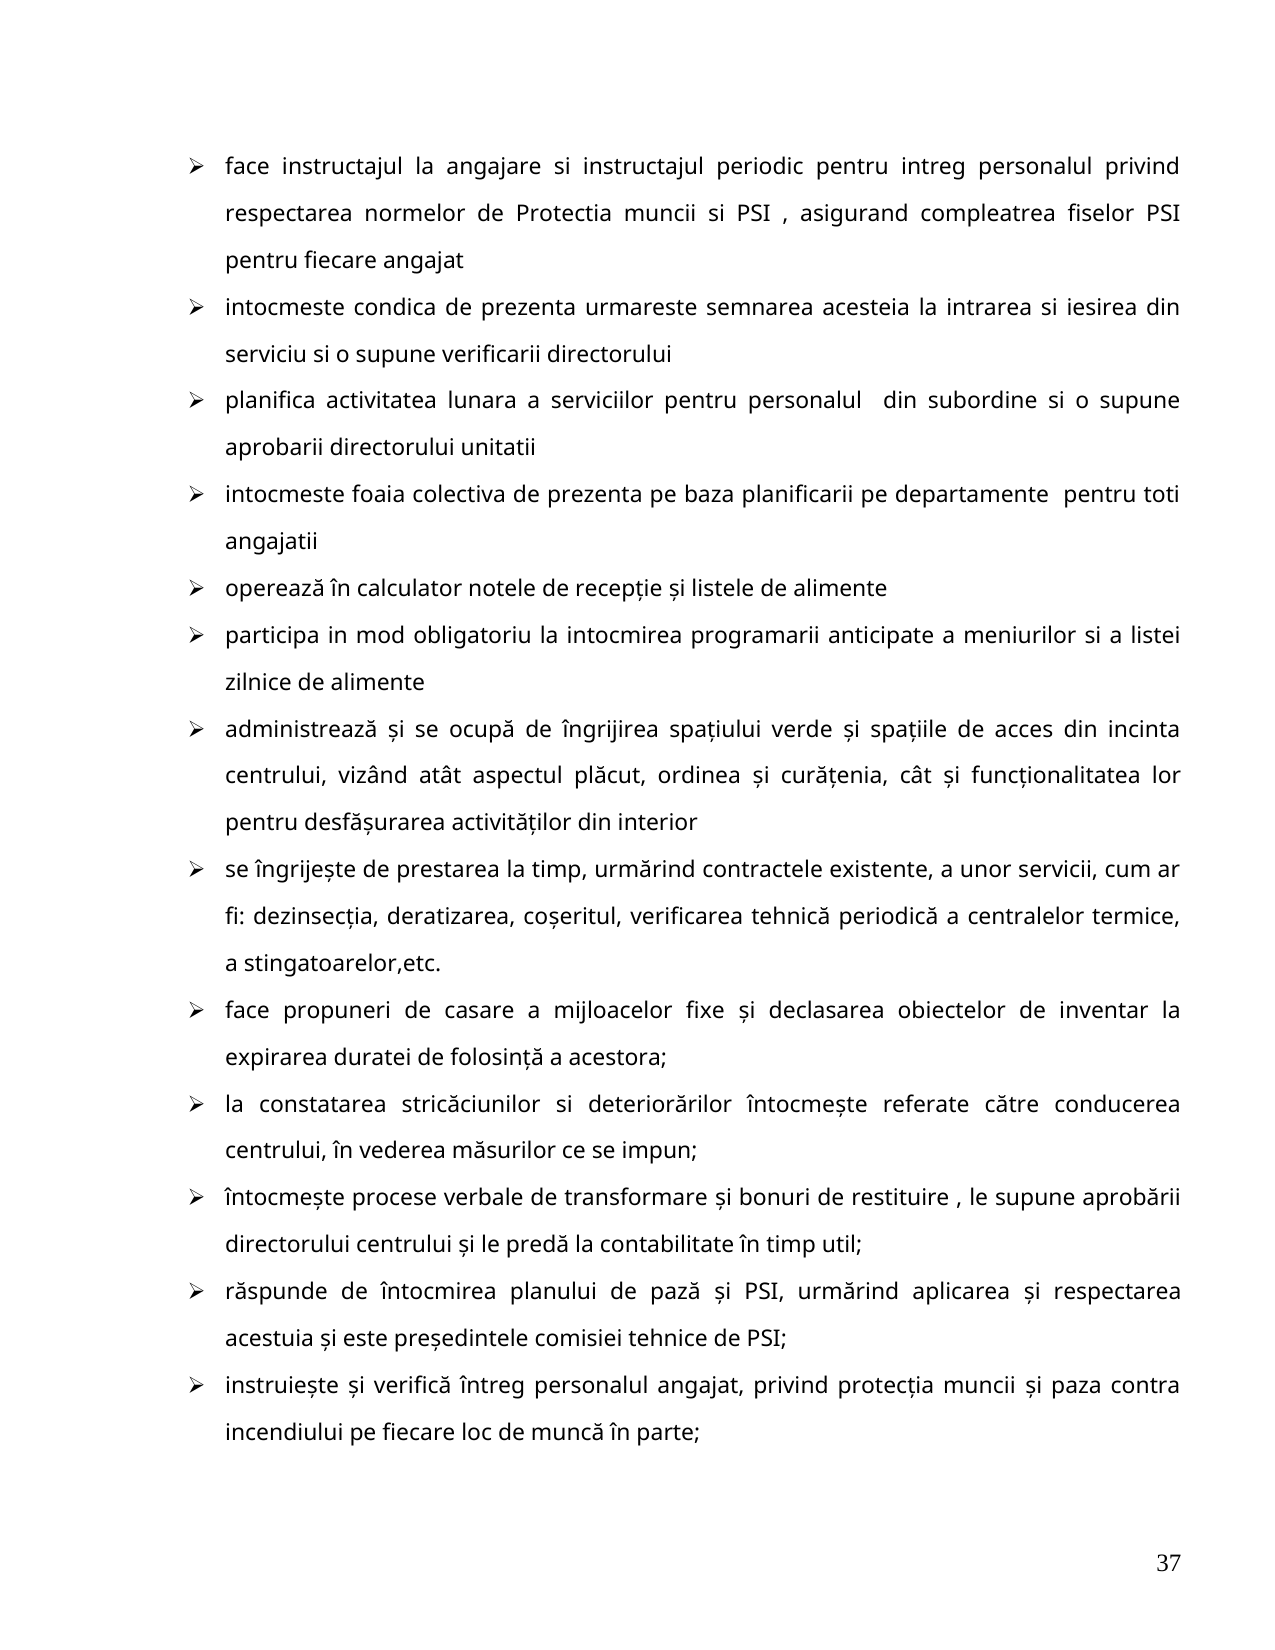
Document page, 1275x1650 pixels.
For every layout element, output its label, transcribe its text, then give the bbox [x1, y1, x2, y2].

list întocmeşte procese verbale de transformare şi bonuri de restituire , le supune aprobării directorului centrului şi le predă la contabilitate în timp util; [187, 1181, 1181, 1259]
list instruieşte şi verifică întreg personalul angajat, privind protecţia muncii şi paza contra incendiului pe fiecare loc de muncă în parte; [187, 1369, 1181, 1447]
list operează în calculator notele de recepţie şi listele de alimente [187, 572, 1181, 603]
list intocmeste condica de prezenta urmareste semnarea acesteia la intrarea si iesirea din serviciu si o supune verificarii directorului [187, 291, 1181, 369]
list la constatarea stricăciunilor si deteriorărilor întocmeşte referate către conducerea centrului, în vederea măsurilor ce se impun; [187, 1087, 1181, 1166]
list planifica activitatea lunara a serviciilor pentru personalul din subordine si o supune aprobarii directorului unitatii [187, 384, 1181, 462]
list răspunde de întocmirea planului de pază şi PSI, urmărind aplicarea şi respectarea acestuia şi este preşedintele comisiei tehnice de PSI; [187, 1275, 1181, 1353]
list participa in mod obligatoriu la intocmirea programarii anticipate a meniurilor si a listei zilnice de alimente [187, 619, 1181, 697]
list face propuneri de casare a mijloacelor fixe şi declasarea obiectelor de inventar la expirarea duratei de folosinţă a acestora; [187, 994, 1181, 1072]
list se îngrijeşte de prestarea la timp, urmărind contractele existente, a unor servicii, cum ar fi: dezinsecţia, deratizarea, coşeritul, verificarea tehnică periodică a centralelor termice, a stingatoarelor,etc. [187, 853, 1181, 978]
list administrează şi se ocupă de îngrijirea spaţiului verde şi spaţiile de acces din incinta centrului, vizând atât aspectul plăcut, ordinea şi curăţenia, cât şi funcţionalitatea lor pentru desfăşurarea activităţilor din interior [187, 712, 1181, 837]
list face instructajul la angajare si instructajul periodic pentru intreg personalul privind respectarea normelor de Protectia muncii si PSI , asigurand compleatrea fiselor PSI pentru fiecare angajat [187, 150, 1181, 275]
list intocmeste foaia colectiva de prezenta pe baza planificarii pe departamente pentru toti angajatii [187, 478, 1181, 556]
